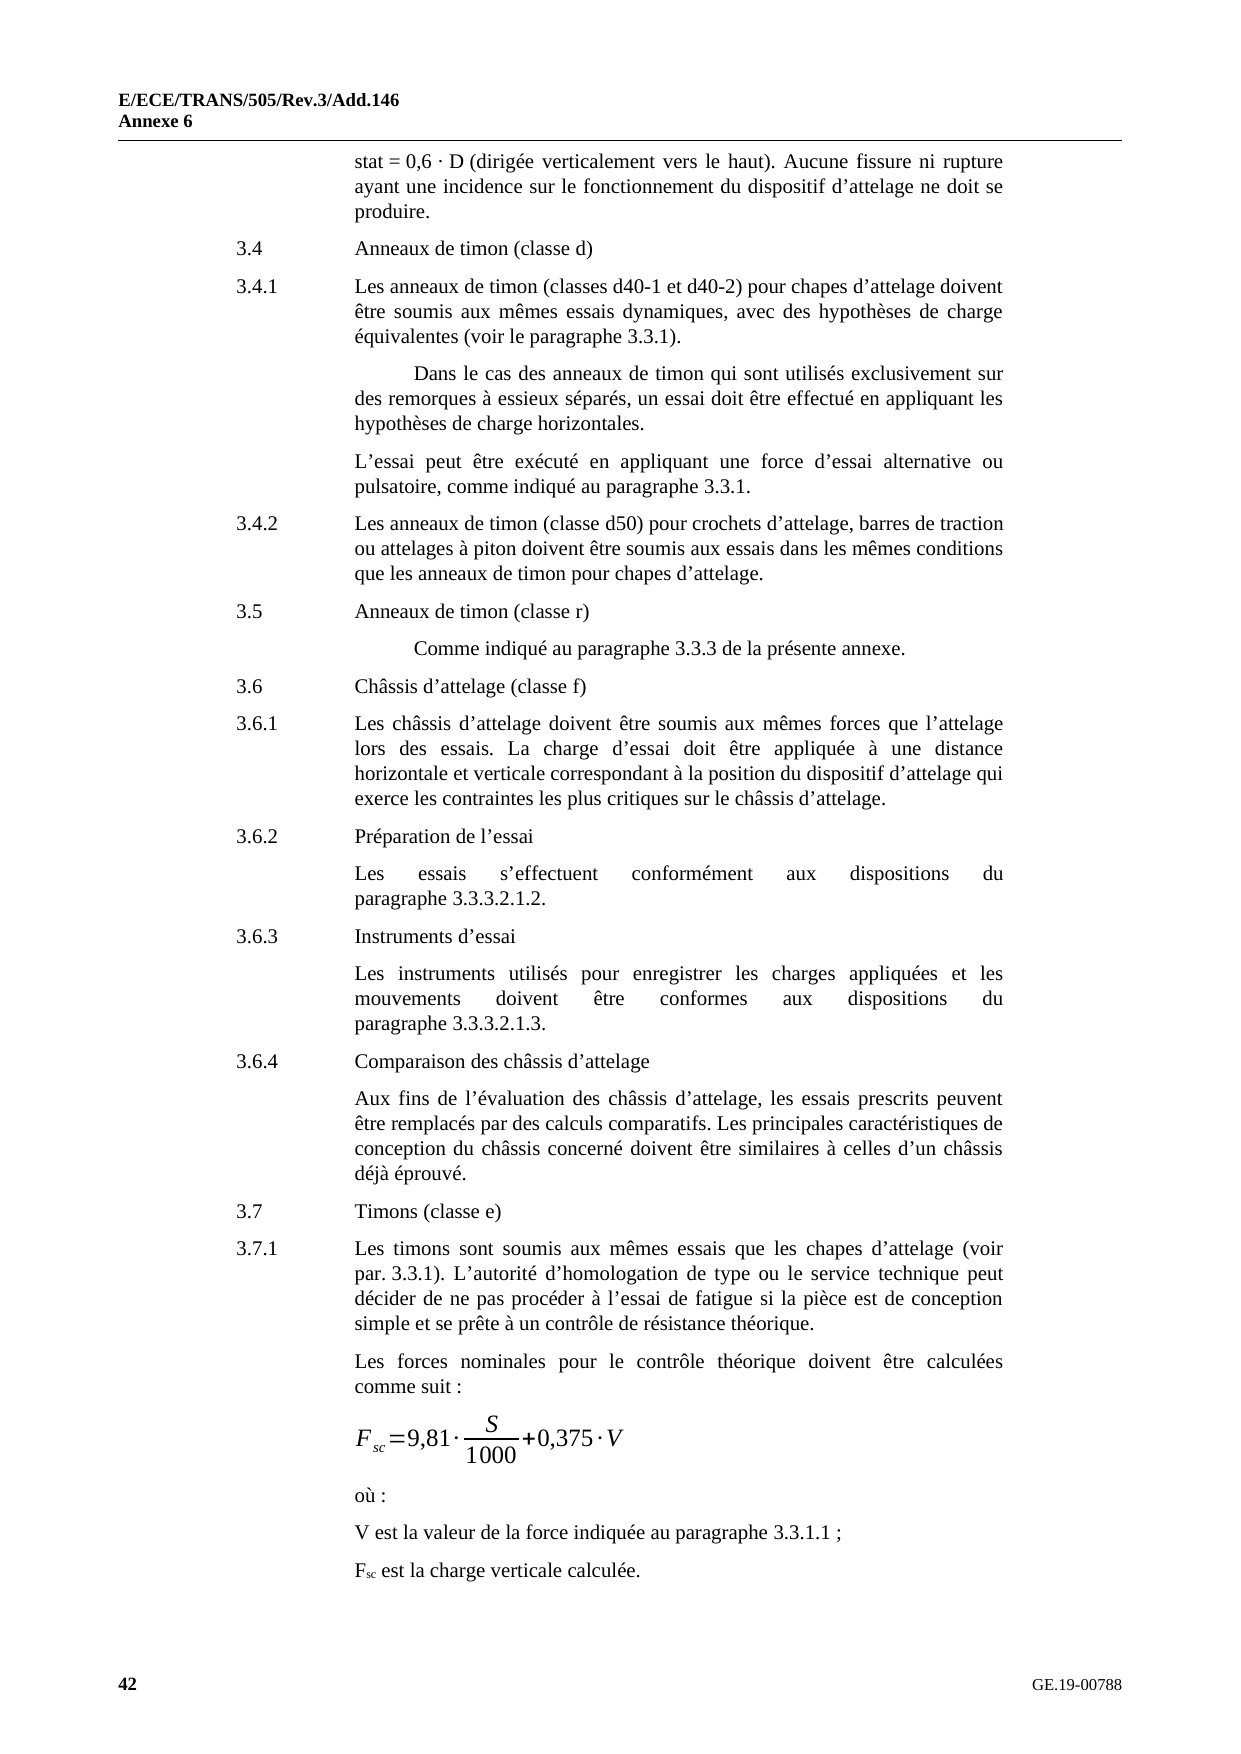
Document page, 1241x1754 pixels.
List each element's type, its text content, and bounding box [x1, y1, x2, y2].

text Comme indiqué au paragraphe 3.3.3 de la présente annexe. [354, 635, 1004, 660]
text 3.7 Timons (classe e) [236, 1198, 1004, 1223]
text où : [354, 1482, 1004, 1507]
text 3.5 Anneaux de timon (classe r) [236, 598, 1004, 623]
text 3.6.3 Instruments d’essai [236, 923, 1004, 948]
text 3.6.4 Comparaison des châssis d’attelage [236, 1048, 1004, 1073]
text Dans le cas des anneaux de timon qui sont utilisés exclusivement sur des remorques à essieux séparés, un essai doit être effectué en appliquant les hypothèses de charge horizontales. [354, 360, 1004, 435]
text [354, 148, 1004, 223]
text L’essai peut être exécuté en appliquant une force d’essai alternative ou pulsatoire, comme indiqué au paragraphe 3.3.1. [354, 448, 1004, 498]
text 3.4.2 Les anneaux de timon (classe d50) pour crochets d’attelage, barres de traction ou attelages à piton doivent être soumis aux essais dans les mêmes conditions que les anneaux de timon pour chapes d’attelage. [236, 510, 1004, 585]
text 3.6.1 Les châssis d’attelage doivent être soumis aux mêmes forces que l’attelage lors des essais. La charge d’essai doit être appliquée à une distance horizontale et verticale correspondant à la position du dispositif d’attelage qui exerce les contraintes les plus critiques sur le châssis d’attelage. [236, 710, 1004, 810]
text 3.6.2 Préparation de l’essai [236, 823, 1004, 848]
text 3.6 Châssis d’attelage (classe f) [236, 673, 1004, 698]
text Les forces nominales pour le contrôle théorique doivent être calculées comme suit : [354, 1348, 1004, 1398]
text 3.7.1 Les timons sont soumis aux mêmes essais que les chapes d’attelage (voir par. 3.3.1). L’autorité d’homologation de type ou le service technique peut décider de ne pas procéder à l’essai de fatigue si la pièce est de conception simple et se prête à un contrôle de résistance théorique. [236, 1235, 1004, 1335]
text 3.4 Anneaux de timon (classe d) [236, 235, 1004, 260]
text Fsc est la charge verticale calculée. [354, 1557, 1004, 1582]
text Aux fins de l’évaluation des châssis d’attelage, les essais prescrits peuvent être remplacés par des calculs comparatifs. Les principales caractéristiques de conception du châssis concerné doivent être similaires à celles d’un châssis déjà éprouvé. [354, 1085, 1004, 1185]
text Les instruments utilisés pour enregistrer les charges appliquées et les mouvements doivent être conformes aux dispositions du paragraphe 3.3.3.2.1.3. [354, 960, 1004, 1035]
text 3.4.1 Les anneaux de timon (classes d40-1 et d40-2) pour chapes d’attelage doivent être soumis aux mêmes essais dynamiques, avec des hypothèses de charge équivalentes (voir le paragraphe 3.3.1). [236, 273, 1004, 348]
text V est la valeur de la force indiquée au paragraphe 3.3.1.1 ; [354, 1519, 1004, 1544]
text Les essais s’effectuent conformément aux dispositions du paragraphe 3.3.3.2.1.2. [354, 860, 1004, 910]
